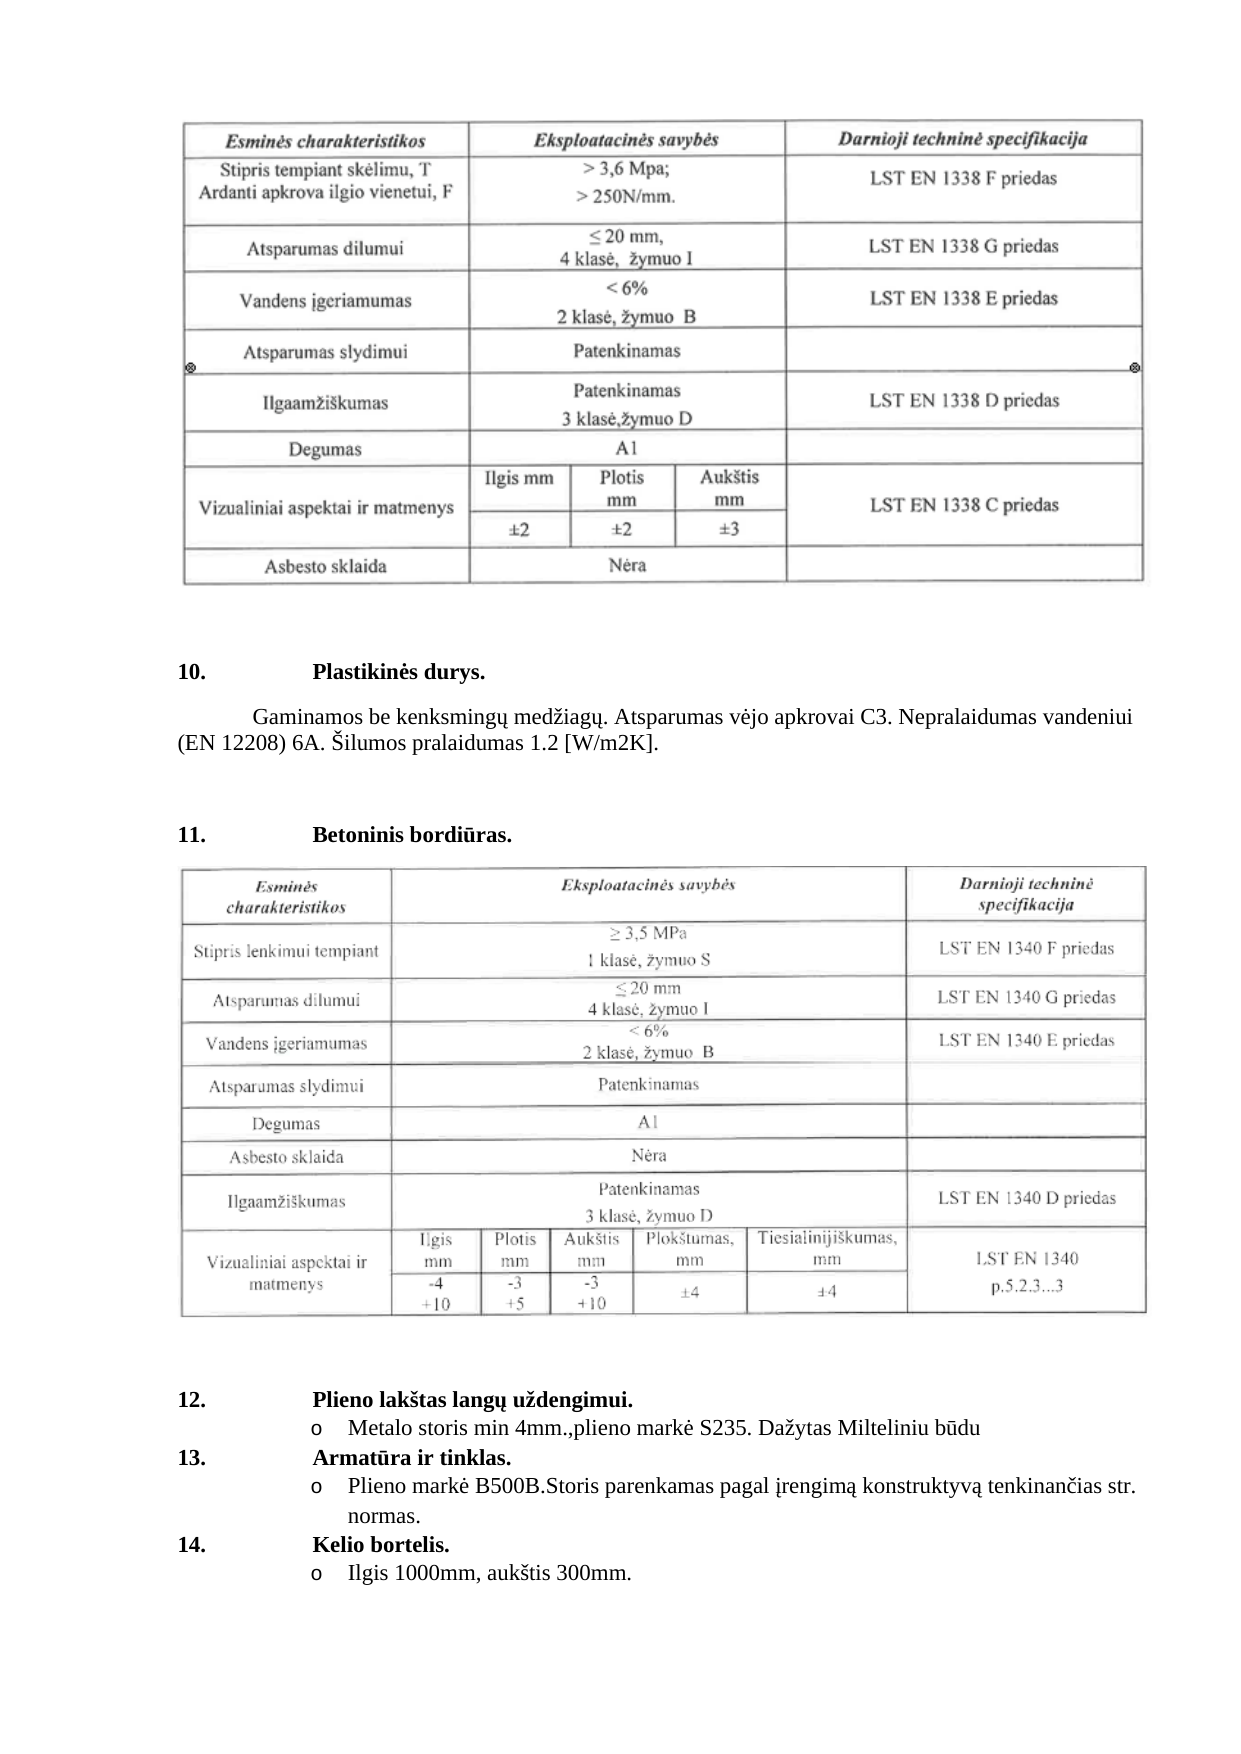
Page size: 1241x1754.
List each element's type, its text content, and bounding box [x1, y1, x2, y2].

list Kelio bortelis. [177, 1531, 1152, 1557]
list Plieno markė B500B.Storis parenkamas pagal įrengimą konstruktyvą tenkinančias str. normas. [310, 1472, 1152, 1528]
picture [177, 118, 1152, 593]
list Plieno lakštas langų uždengimui. [177, 1386, 1152, 1412]
list Betoninis bordiūras. [177, 821, 1152, 848]
list Ilgis 1000mm, aukštis 300mm. [310, 1559, 1152, 1587]
list Plastikinės durys. [177, 658, 1152, 684]
picture [177, 866, 1152, 1321]
text Gaminamos be kenksmingų medžiagų. Atsparumas vėjo apkrovai C3. Nepralaidumas vandeniui (EN 12208) 6A. Šilumos pralaidumas 1.2 [W/m2K]. [177, 703, 1152, 756]
list Metalo storis min 4mm.,plieno markė S235. Dažytas Milteliniu būdu [310, 1414, 1152, 1442]
list Armatūra ir tinklas. [177, 1444, 1152, 1470]
